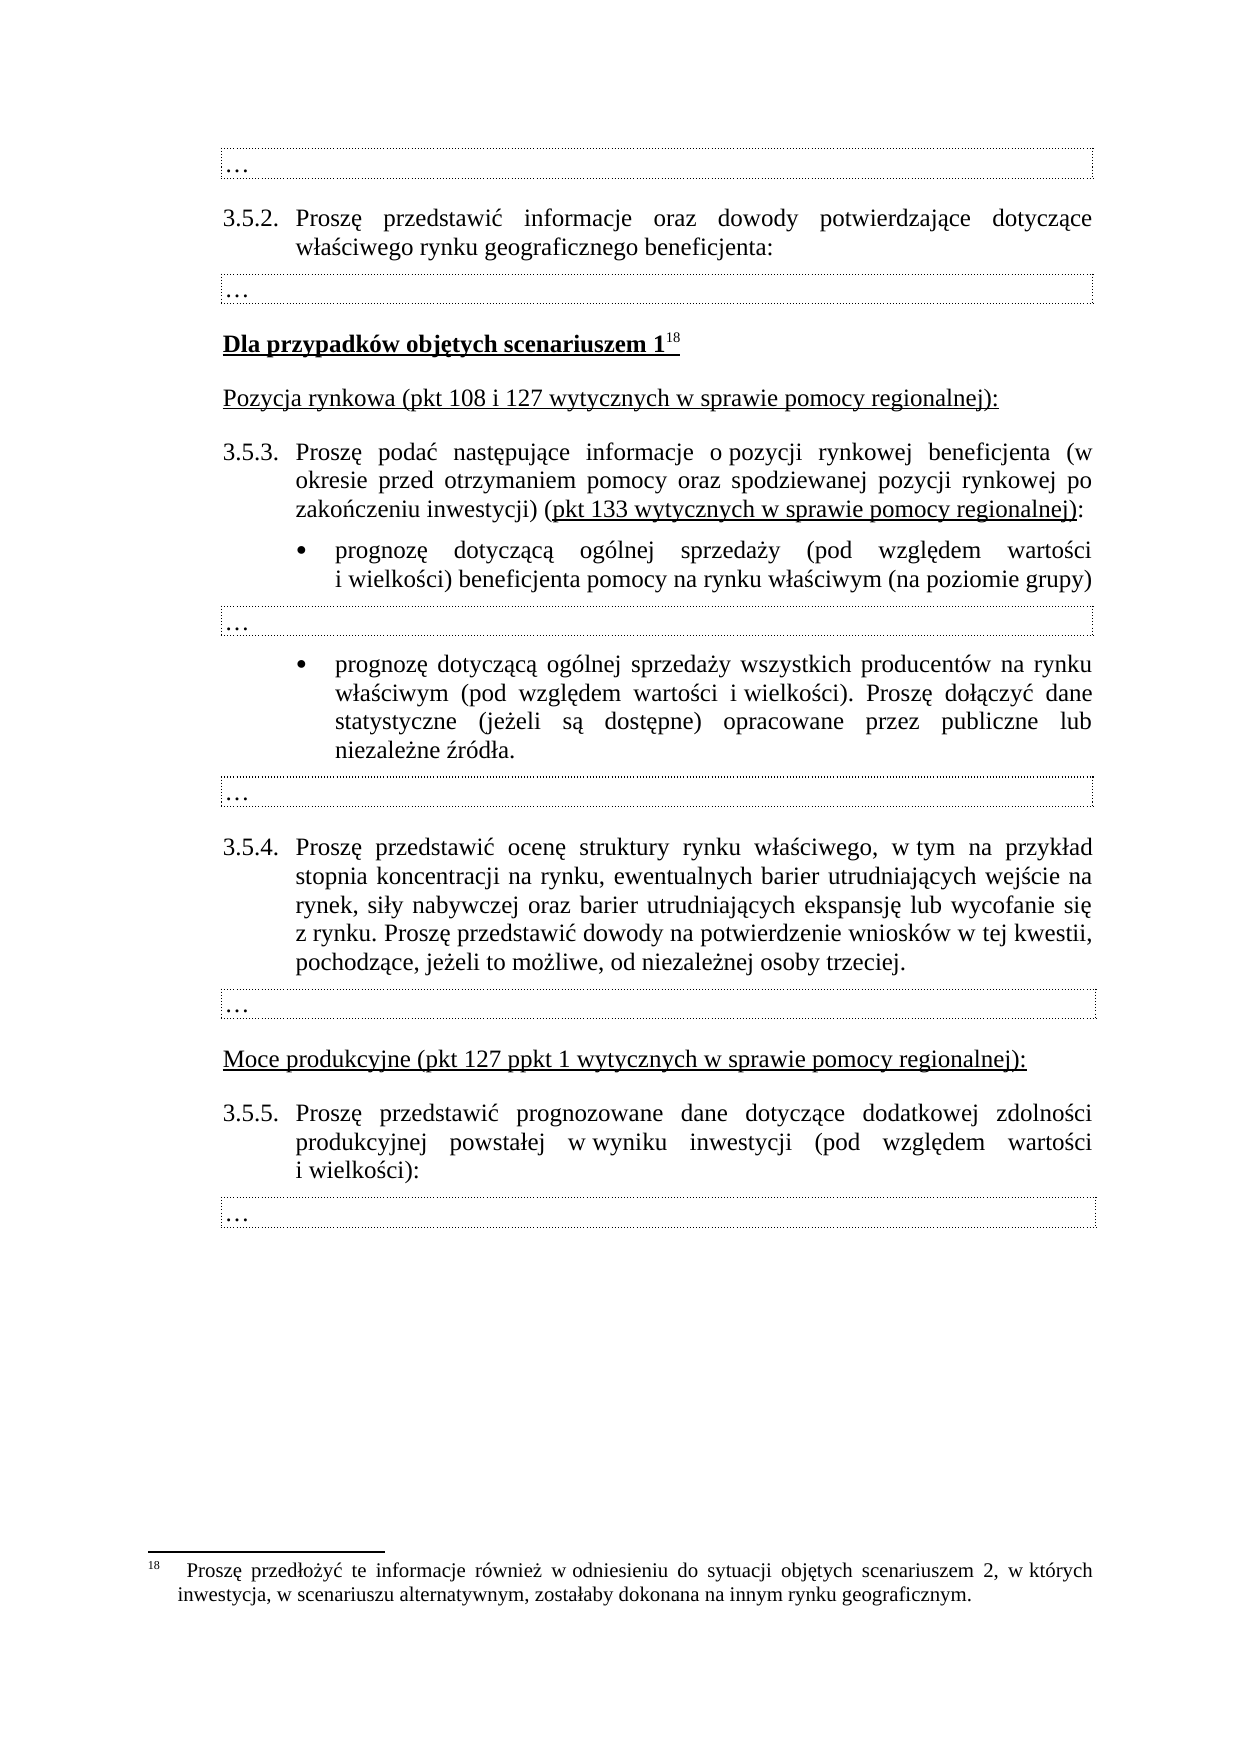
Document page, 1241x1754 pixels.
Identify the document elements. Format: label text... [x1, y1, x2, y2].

text prognozę dotyczącą ogólnej sprzedaży wszystkich producentów na rynku właściwym (pod względem wartości i wielkości). Proszę dołączyć dane statystyczne (jeżeli są dostępne) opracowane przez publiczne lub niezależne źródła. [297, 649, 1093, 764]
text Dla przypadków objętych scenariuszem 1 [223, 329, 1093, 358]
list Proszę przedstawić informacje oraz dowody potwierdzające dotyczące właściwego rynku geograficznego beneficjenta: [223, 203, 1093, 261]
table_header … [221, 606, 1093, 635]
table_header … [221, 776, 1093, 806]
table_header … [221, 274, 1093, 303]
text Moce produkcyjne (pkt 127 ppkt 1 wytycznych w sprawie pomocy regionalnej): [223, 1044, 1093, 1073]
list Proszę podać następujące informacje o pozycji rynkowej beneficjenta (w okresie przed otrzymaniem pomocy oraz spodziewanej pozycji rynkowej po zakończeniu inwestycji) (pkt 133 wytycznych w sprawie pomocy regionalnej): [223, 437, 1093, 523]
text prognozę dotyczącą ogólnej sprzedaży (pod względem wartości i wielkości) beneficjenta pomocy na rynku właściwym (na poziomie grupy) [297, 536, 1093, 593]
table_header … [221, 1197, 1096, 1227]
table_header … [221, 989, 1096, 1018]
list Proszę przedstawić prognozowane dane dotyczące dodatkowej zdolności produkcyjnej powstałej w wyniku inwestycji (pod względem wartości i wielkości): [223, 1098, 1093, 1184]
text Pozycja rynkowa (pkt 108 i 127 wytycznych w sprawie pomocy regionalnej): [223, 383, 1093, 412]
list Proszę przedstawić ocenę struktury rynku właściwego, w tym na przykład stopnia koncentracji na rynku, ewentualnych barier utrudniających wejście na rynek, siły nabywczej oraz barier utrudniających ekspansję lub wycofanie się z rynku. Proszę przedstawić dowody na potwierdzenie wniosków w tej kwestii, pochodzące, jeżeli to możliwe, od niezależnej osoby trzeciej. [223, 832, 1093, 976]
table_header … [221, 148, 1093, 177]
